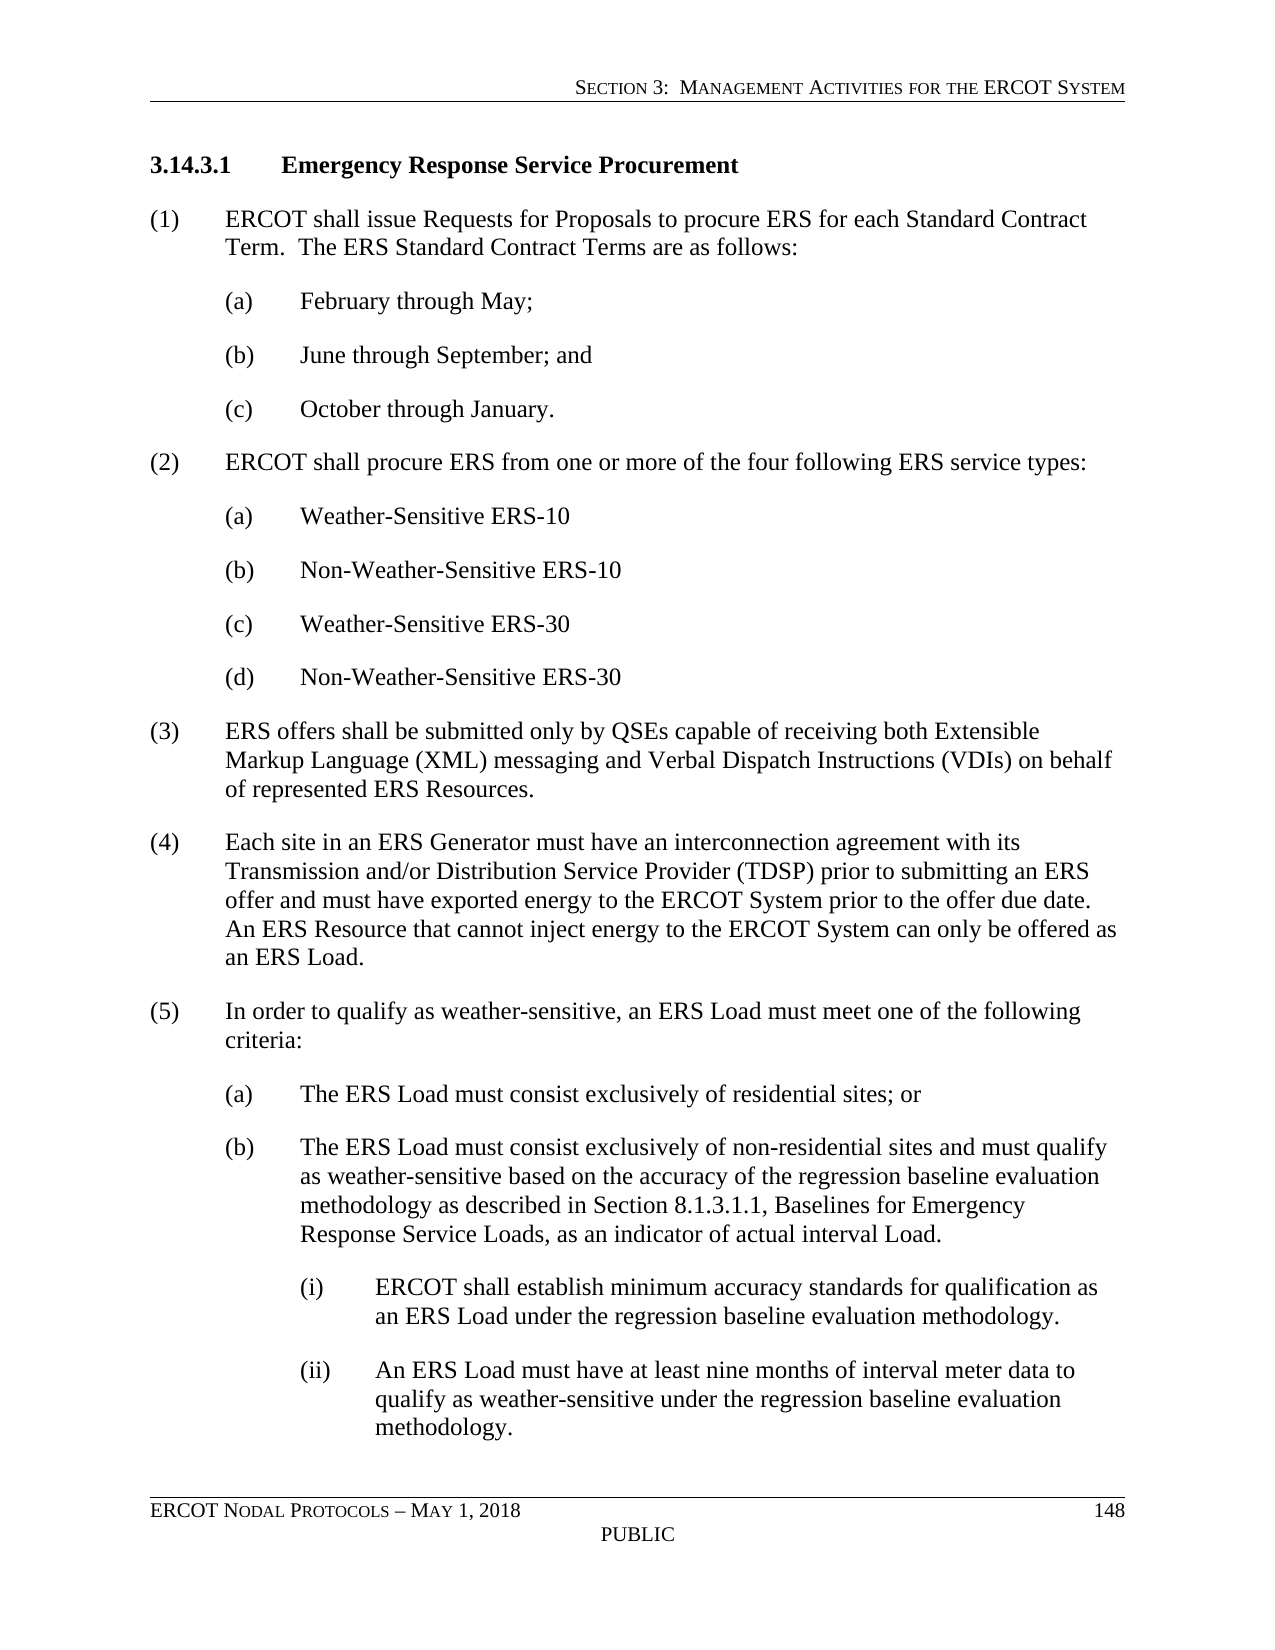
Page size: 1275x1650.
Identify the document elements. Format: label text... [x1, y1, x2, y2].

list (ii) An ERS Load must have at least nine months of interval meter data to qualify as weather-sensitive under the regression baseline evaluation methodology. [300, 1355, 1125, 1441]
text 3.14.3.1 Emergency Response Service Procurement [150, 150, 1125, 179]
text (4) Each site in an ERS Generator must have an interconnection agreement with its Transmission and/or Distribution Service Provider (TDSP) prior to submitting an ERS offer and must have exported energy to the ERCOT System prior to the offer due date. An ERS Resource that cannot inject energy to the ERCOT System can only be offered as an ERS Load. [150, 827, 1125, 971]
text (d) Non-Weather-Sensitive ERS-30 [225, 662, 1125, 691]
text (2) ERCOT shall procure ERS from one or more of the four following ERS service types: [150, 447, 1125, 476]
list (i) ERCOT shall establish minimum accuracy standards for qualification as an ERS Load under the regression baseline evaluation methodology. [300, 1272, 1125, 1330]
text (a) Weather-Sensitive ERS-10 [150, 501, 1125, 530]
text (3) ERS offers shall be submitted only by QSEs capable of receiving both Extensible Markup Language (XML) messaging and Verbal Dispatch Instructions (VDIs) on behalf of represented ERS Resources. [150, 716, 1125, 802]
text (c) Weather-Sensitive ERS-30 [225, 609, 1125, 637]
text (5) In order to qualify as weather-sensitive, an ERS Load must meet one of the following criteria: [150, 996, 1125, 1054]
text (b) The ERS Load must consist exclusively of non-residential sites and must qualify as weather-sensitive based on the accuracy of the regression baseline evaluation methodology as described in Section 8.1.3.1.1, Baselines for Emergency Response Service Loads, as an indicator of actual interval Load. [225, 1132, 1125, 1247]
text (b) June through September; and [225, 340, 1125, 369]
text (1) ERCOT shall issue Requests for Proposals to procure ERS for each Standard Contract Term. The ERS Standard Contract Terms are as follows: [150, 204, 1125, 261]
text (b) Non-Weather-Sensitive ERS-10 [225, 555, 1125, 584]
text (a) February through May; [225, 286, 1125, 315]
text (c) October through January. [225, 394, 1125, 422]
text (a) The ERS Load must consist exclusively of residential sites; or [225, 1079, 1125, 1107]
